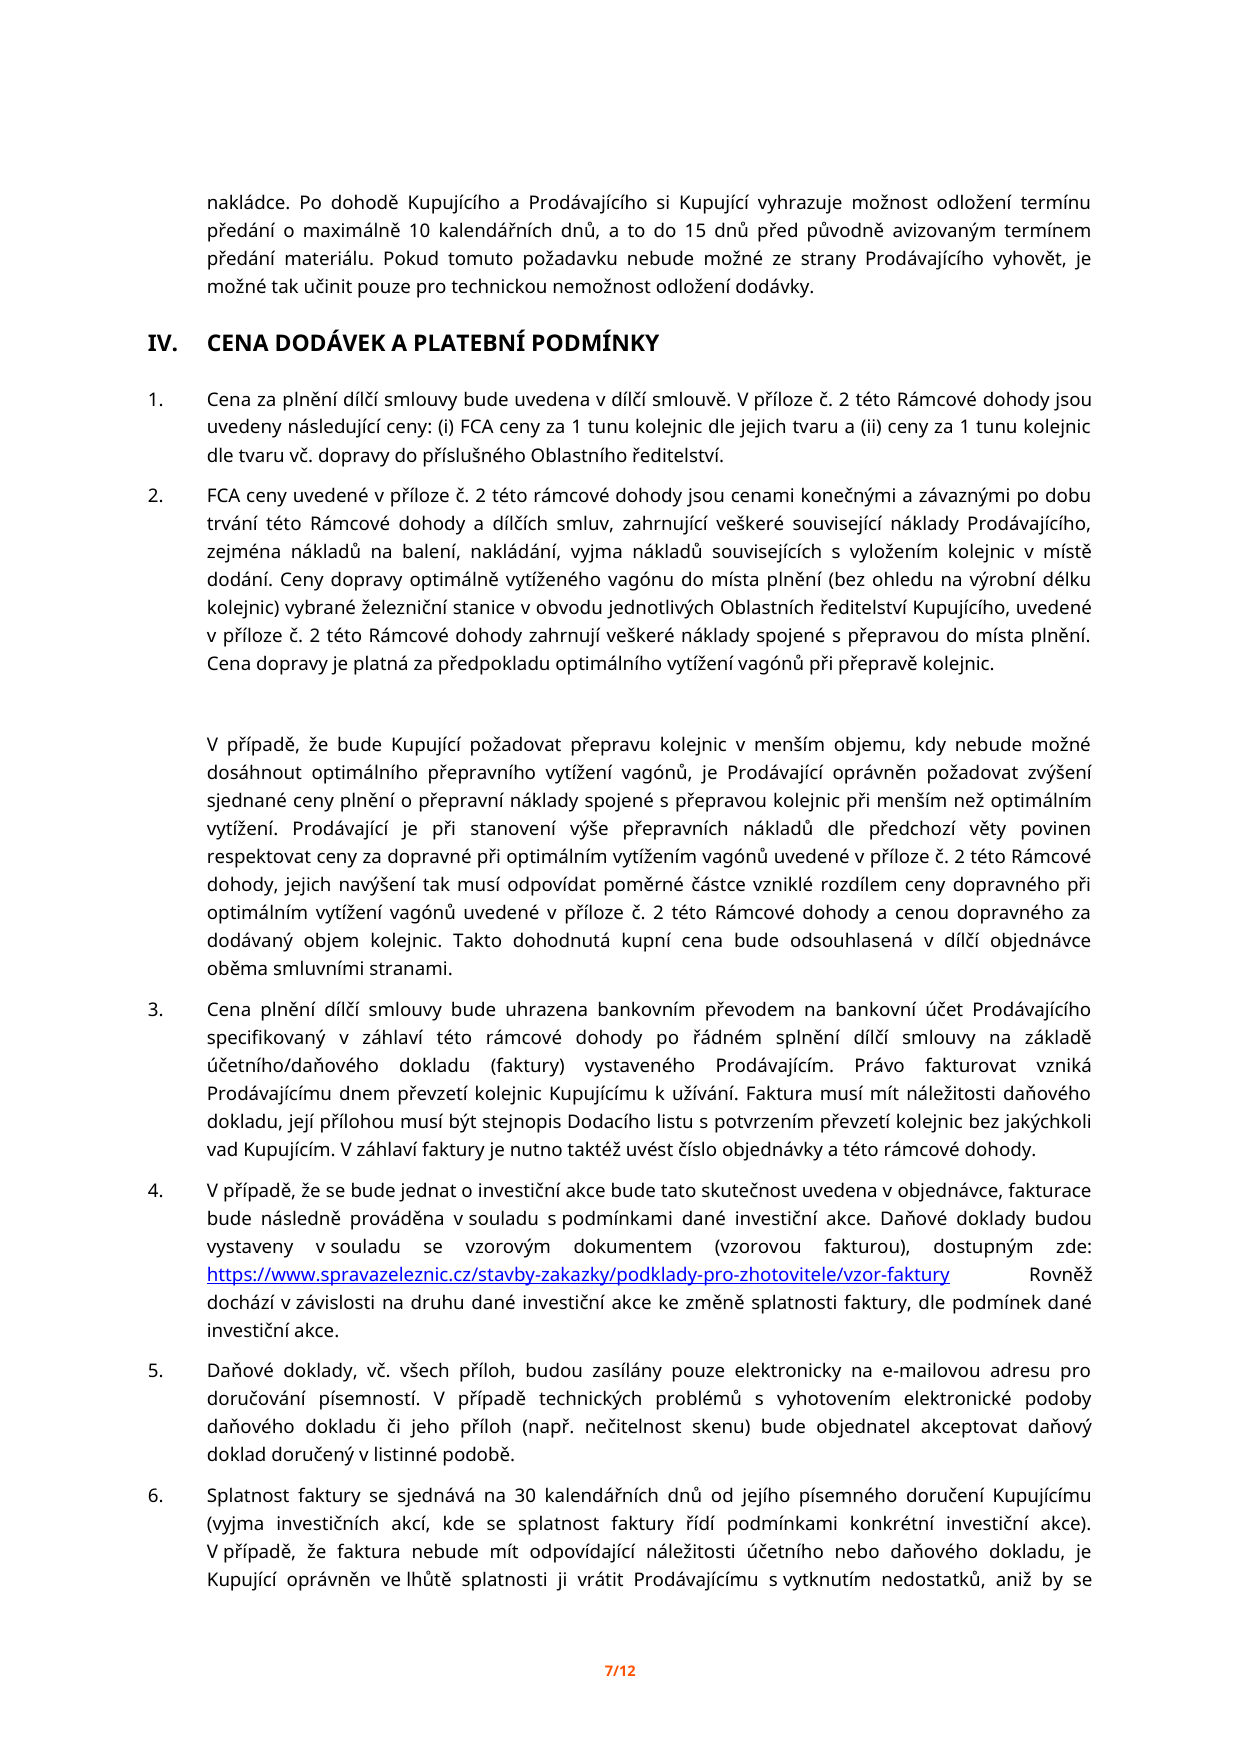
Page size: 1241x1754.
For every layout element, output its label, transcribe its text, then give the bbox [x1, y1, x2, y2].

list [148, 189, 1093, 299]
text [148, 1482, 1093, 1592]
list V případě, že bude Kupující požadovat přepravu kolejnic v menším objemu, kdy nebude možné dosáhnout optimálního přepravního vytížení vagónů, je Prodávající oprávněn požadovat zvýšení sjednané ceny plnění o přepravní náklady spojené s přepravou kolejnic při menším než optimálním vytížení. Prodávající je při stanovení výše přepravních nákladů dle předchozí věty povinen respektovat ceny za dopravné při optimálním vytížením vagónů uvedené v příloze č. 2 této Rámcové dohody, jejich navýšení tak musí odpovídat poměrné částce vzniklé rozdílem ceny dopravného při optimálním vytížení vagónů uvedené v příloze č. 2 této Rámcové dohody a cenou dopravného za dodávaný objem kolejnic. Takto dohodnutá kupní cena bude odsouhlasená v dílčí objednávce oběma smluvními stranami. [207, 732, 1093, 981]
list Cena plnění dílčí smlouvy bude uhrazena bankovním převodem na bankovní účet Prodávajícího specifikovaný v záhlaví této rámcové dohody po řádném splnění dílčí smlouvy na základě účetního/daňového dokladu (faktury) vystaveného Prodávajícím. Právo fakturovat vzniká Prodávajícímu dnem převzetí kolejnic Kupujícímu k užívání. Faktura musí mít náležitosti daňového dokladu, její přílohou musí být stejnopis Dodacího listu s potvrzením převzetí kolejnic bez jakýchkoli vad Kupujícím. V záhlaví faktury je nutno taktéž uvést číslo objednávky a této rámcové dohody. [148, 996, 1093, 1162]
list FCA ceny uvedené v příloze č. 2 této rámcové dohody jsou cenami konečnými a závaznými po dobu trvání této Rámcové dohody a dílčích smluv, zahrnující veškeré související náklady Prodávajícího, zejména nákladů na balení, nakládání, vyjma nákladů souvisejících s vyložením kolejnic v místě dodání. Ceny dopravy optimálně vytíženého vagónu do místa plnění (bez ohledu na výrobní délku kolejnic) vybrané železniční stanice v obvodu jednotlivých Oblastních ředitelství Kupujícího, uvedené v příloze č. 2 této Rámcové dohody zahrnují veškeré náklady spojené s přepravou do místa plnění. Cena dopravy je platná za předpokladu optimálního vytížení vagónů při přepravě kolejnic. [148, 482, 1093, 676]
text Daňové doklady, vč. všech příloh, budou zasílány pouze elektronicky na e-mailovou adresu pro doručování písemností. V případě technických problémů s vyhotovením elektronické podoby daňového dokladu či jeho příloh (např. nečitelnost skenu) bude objednatel akceptovat daňový doklad doručený v listinné podobě. [148, 1357, 1093, 1467]
list Cena za plnění dílčí smlouvy bude uvedena v dílčí smlouvě. V příloze č. 2 této Rámcové dohody jsou uvedeny následující ceny: (i) FCA ceny za 1 tunu kolejnic dle jejich tvaru a (ii) ceny za 1 tunu kolejnic dle tvaru vč. dopravy do příslušného Oblastního ředitelství. [148, 386, 1093, 467]
text V případě, že se bude jednat o investiční akce bude tato skutečnost uvedena v objednávce, fakturace bude následně prováděna v souladu s podmínkami dané investiční akce. Daňové doklady budou vystaveny v souladu se vzorovým dokumentem (vzorovou fakturou), dostupným zde: https://www.spravazeleznic.cz/stavby-zakazky/podklady-pro-zhotovitele/vzor-faktury Rovněž dochází v závislosti na druhu dané investiční akce ke změně splatnosti faktury, dle podmínek dané investiční akce. [148, 1177, 1093, 1342]
text CENA DODÁVEK A PLATEBNÍ PODMÍNKY [148, 326, 1093, 358]
